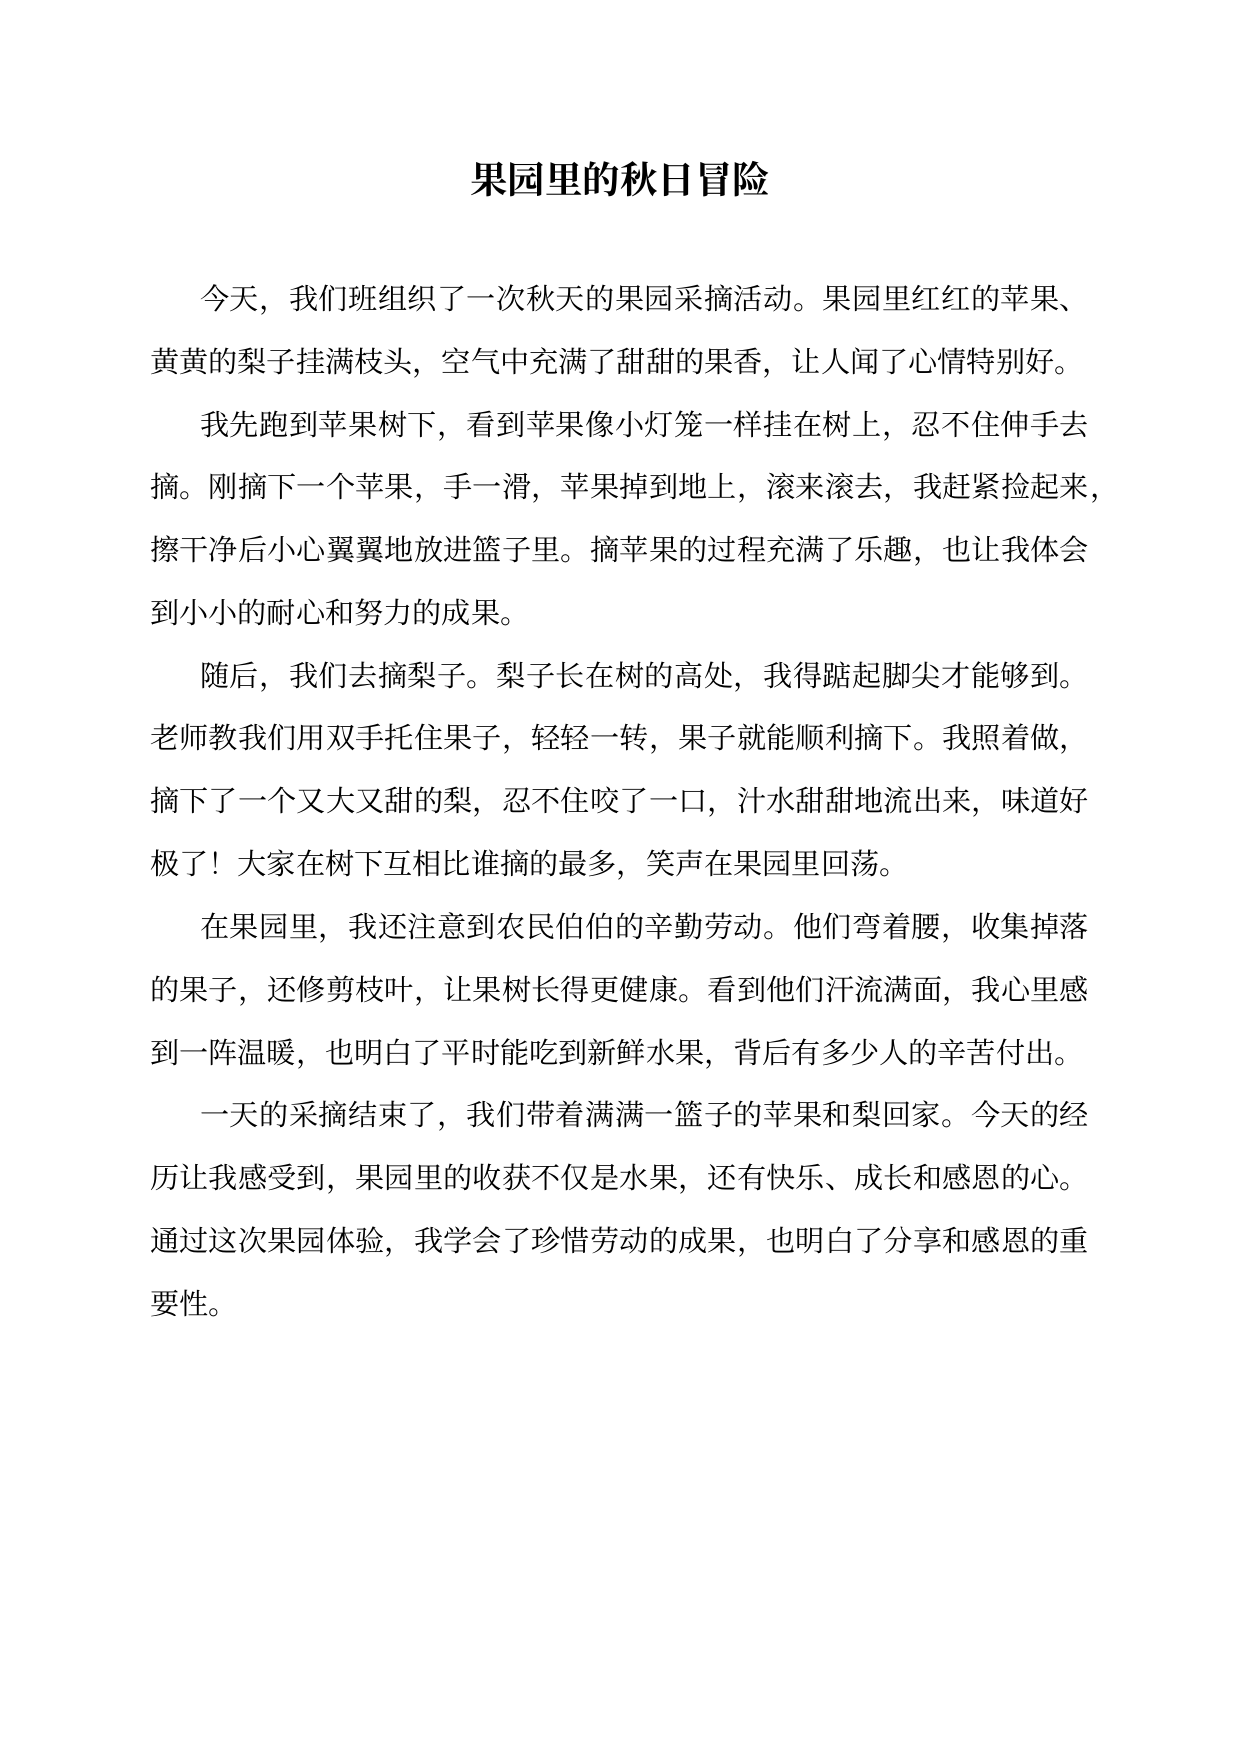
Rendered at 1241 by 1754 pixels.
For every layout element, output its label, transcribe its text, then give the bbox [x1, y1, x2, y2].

text 一天的采摘结束了，我们带着满满一篮子的苹果和梨回家。今天的经历让我感受到，果园里的收获不仅是水果，还有快乐、成长和感恩的心。通过这次果园体验，我学会了珍惜劳动的成果，也明白了分享和感恩的重要性。 [150, 1092, 1090, 1323]
subtitle 果园里的秋日冒险 [150, 150, 1090, 204]
text 随后，我们去摘梨子。梨子长在树的高处，我得踮起脚尖才能够到。老师教我们用双手托住果子，轻轻一转，果子就能顺利摘下。我照着做，摘下了一个又大又甜的梨，忍不住咬了一口，汁水甜甜地流出来，味道好极了！大家在树下互相比谁摘的最多，笑声在果园里回荡。 [150, 653, 1090, 883]
text 在果园里，我还注意到农民伯伯的辛勤劳动。他们弯着腰，收集掉落的果子，还修剪枝叶，让果树长得更健康。看到他们汗流满面，我心里感到一阵温暖，也明白了平时能吃到新鲜水果，背后有多少人的辛苦付出。 [150, 904, 1090, 1071]
text 我先跑到苹果树下，看到苹果像小灯笼一样挂在树上，忍不住伸手去摘。刚摘下一个苹果，手一滑，苹果掉到地上，滚来滚去，我赶紧捡起来，擦干净后小心翼翼地放进篮子里。摘苹果的过程充满了乐趣，也让我体会到小小的耐心和努力的成果。 [150, 401, 1090, 632]
text 今天，我们班组织了一次秋天的果园采摘活动。果园里红红的苹果、黄黄的梨子挂满枝头，空气中充满了甜甜的果香，让人闻了心情特别好。 [150, 276, 1090, 380]
